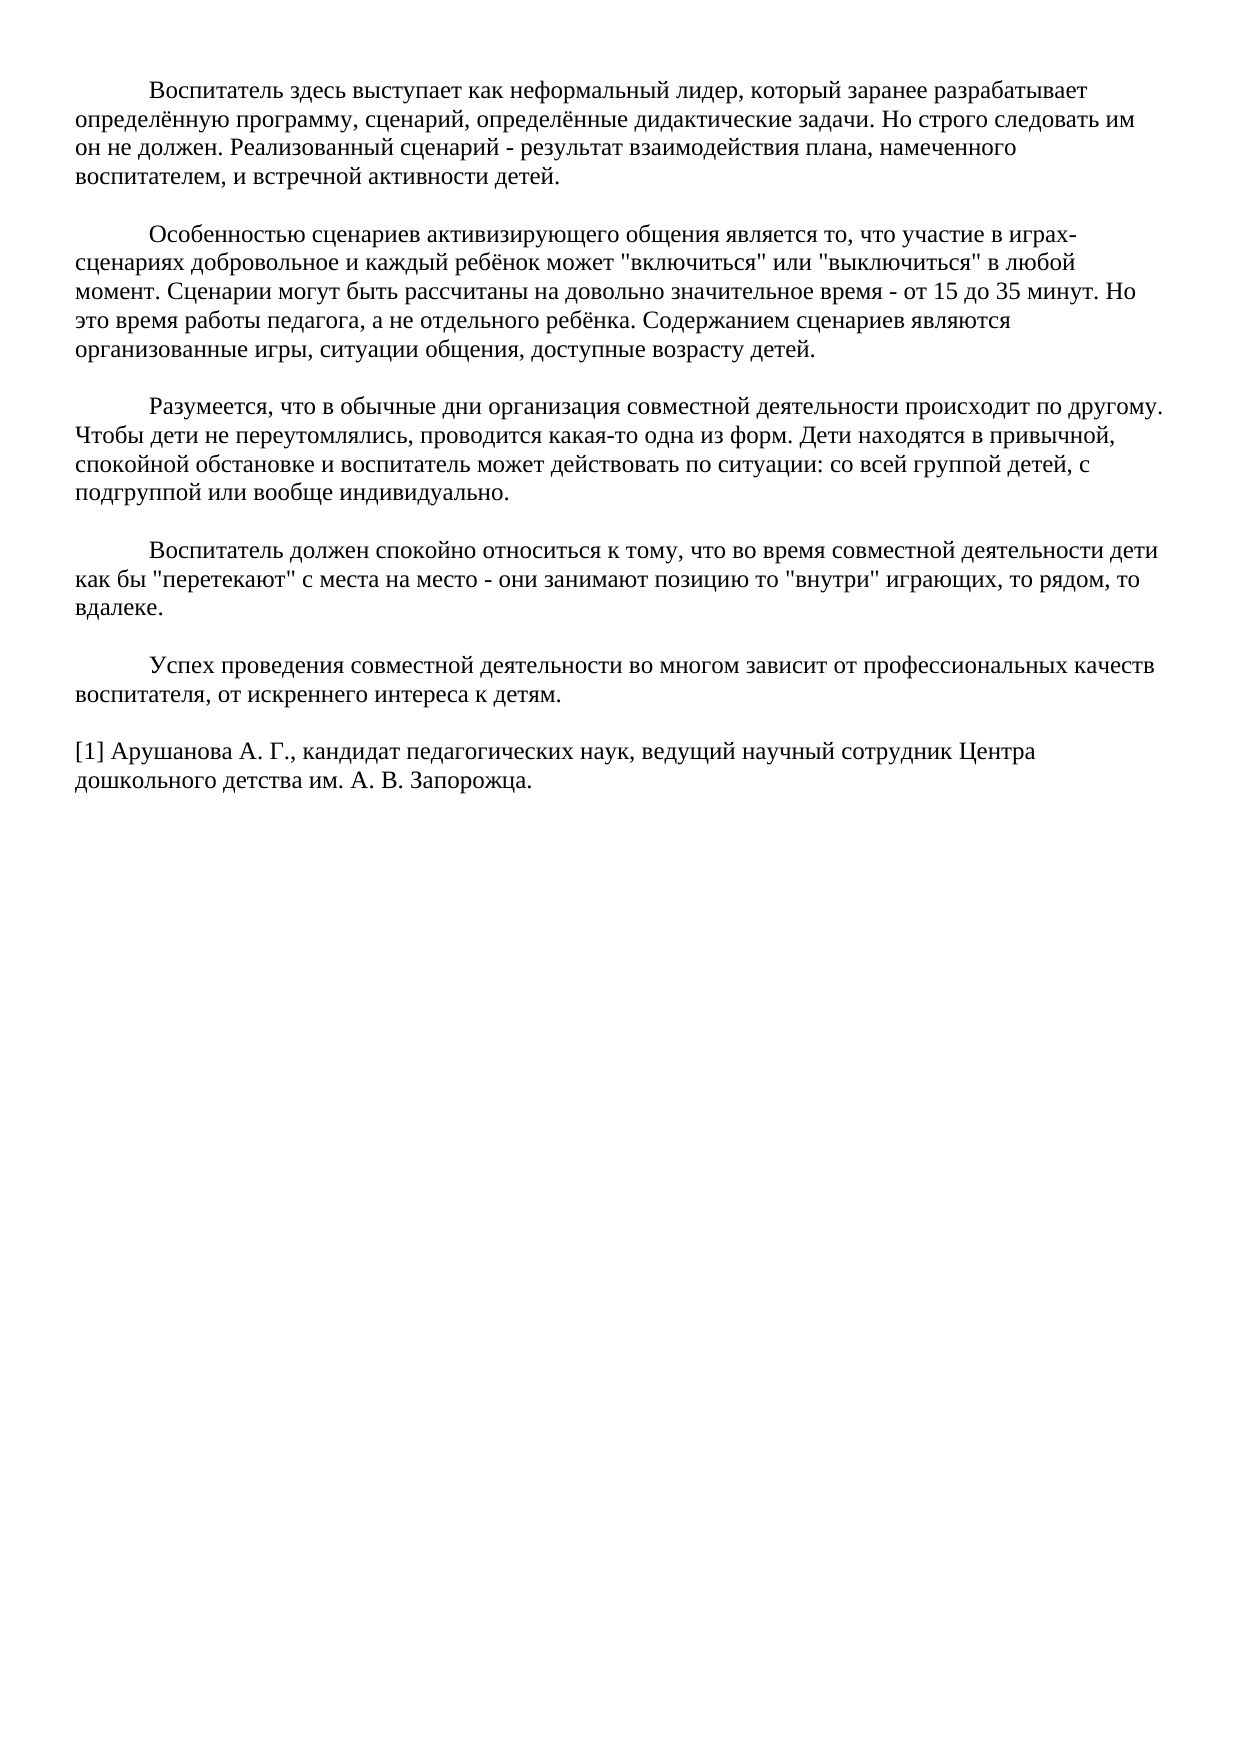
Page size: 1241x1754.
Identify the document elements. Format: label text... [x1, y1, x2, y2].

text Воспитатель здесь выступает как неформальный лидер, который заранее разрабатывает определённую программу, сценарий, определённые дидактические задачи. Но строго следовать им он не должен. Реализованный сценарий - результат взаимодействия плана, намеченного воспитателем, и встречной активности детей. [75, 75, 1165, 190]
text [1] Арушанова А. Г., кандидат педагогических наук, ведущий научный сотрудник Центра дошкольного детства им. А. В. Запорожца. [75, 736, 1165, 794]
text Разумеется, что в обычные дни организация совместной деятельности происходит по другому. Чтобы дети не переутомлялись, проводится какая-то одна из форм. Дети находятся в привычной, спокойной обстановке и воспитатель может действовать по ситуации: со всей группой детей, с подгруппой или вообще индивидуально. [75, 391, 1165, 506]
text Воспитатель должен спокойно относиться к тому, что во время совместной деятельности дети как бы "перетекают" с места на место - они занимают позицию то "внутри" играющих, то рядом, то вдалеке. [75, 535, 1165, 621]
text Успех проведения совместной деятельности во многом зависит от профессиональных качеств воспитателя, от искреннего интереса к детям. [75, 650, 1165, 707]
text Особенностью сценариев активизирующего общения является то, что участие в играх-сценариях добровольное и каждый ребёнок может "включиться" или "выключиться" в любой момент. Сценарии могут быть рассчитаны на довольно значительное время - от 15 до 35 минут. Но это время работы педагога, а не отдельного ребёнка. Содержанием сценариев являются организованные игры, ситуации общения, доступные возрасту детей. [75, 219, 1165, 362]
